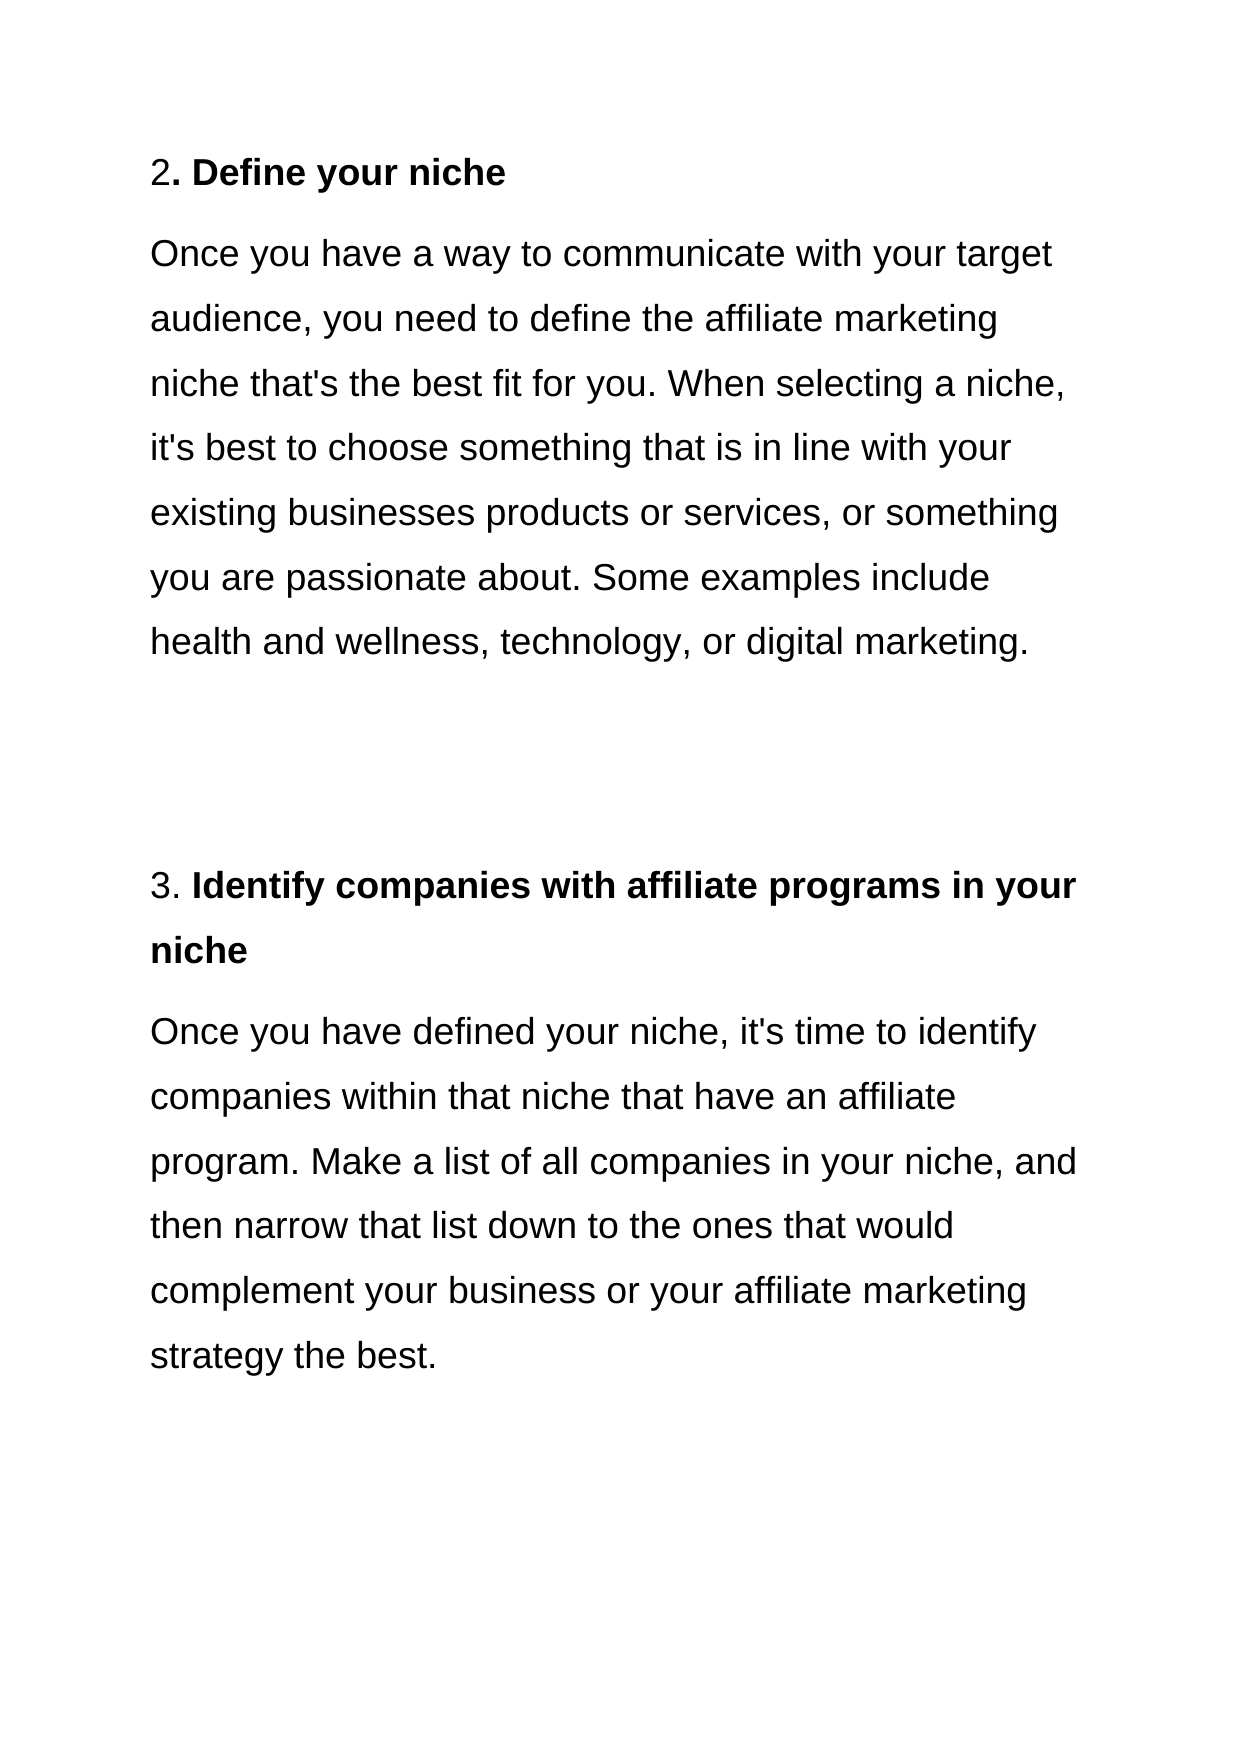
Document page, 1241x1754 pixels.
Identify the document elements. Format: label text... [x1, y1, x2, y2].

text Once you have a way to communicate with your target audience, you need to define the affiliate marketing niche that's the best fit for you. When selecting a niche, it's best to choose something that is in line with your existing businesses products or services, or something you are passionate about. Some examples include health and wellness, technology, or digital marketing. [150, 231, 1090, 663]
text Once you have defined your niche, it's time to identify companies within that niche that have an affiliate program. Make a list of all companies in your niche, and then narrow that list down to the ones that would complement your business or your affiliate marketing strategy the best. [150, 1009, 1090, 1376]
text 3. Identify companies with affiliate programs in your niche [150, 863, 1090, 971]
text 2. Define your niche [150, 150, 1090, 193]
